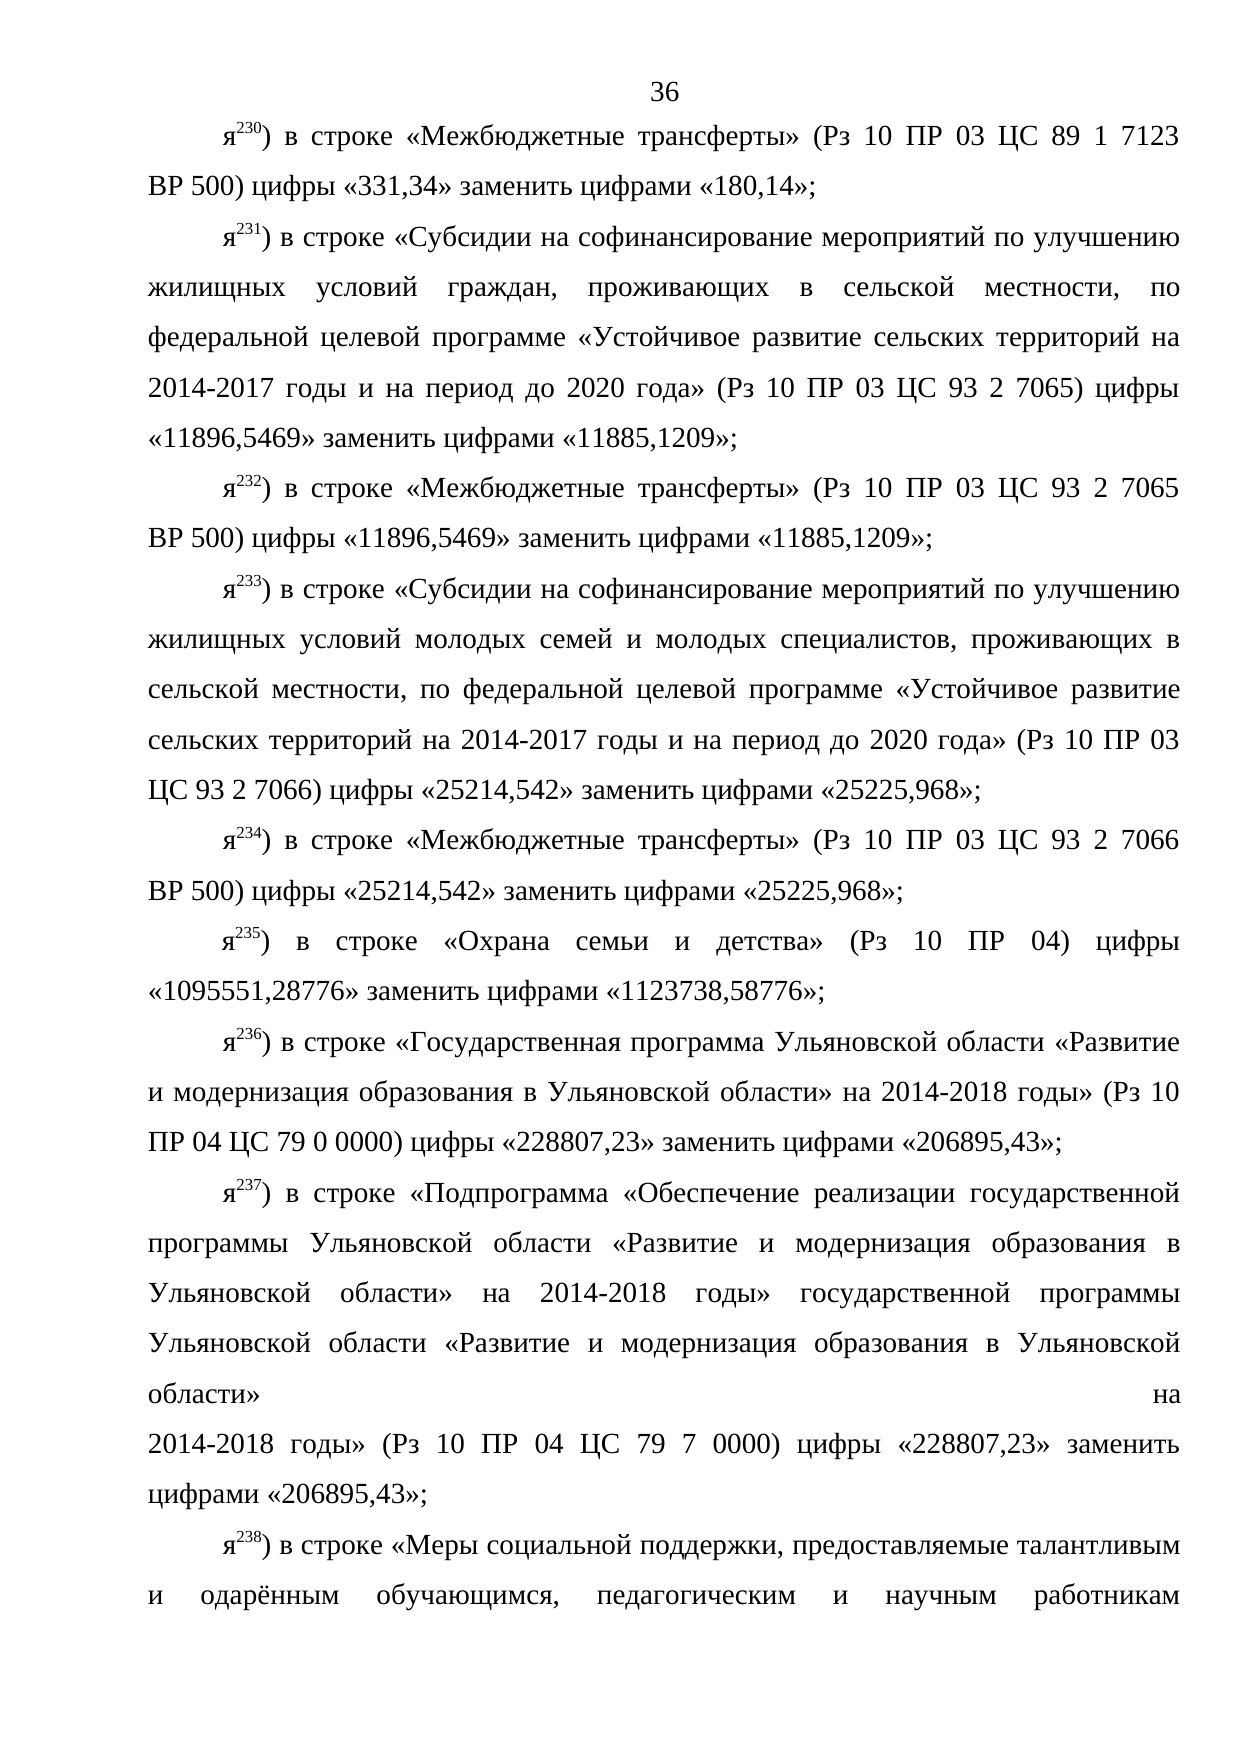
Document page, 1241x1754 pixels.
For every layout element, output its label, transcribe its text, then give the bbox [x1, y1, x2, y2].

text я236) в строке «Государственная программа Ульяновской области «Развитие и модернизация образования в Ульяновской области» на 2014-2018 годы» (Рз 10 ПР 04 ЦС 79 0 0000) цифры «228807,23» заменить цифрами «206895,43»; [148, 1024, 1181, 1158]
text я232) в строке «Межбюджетные трансферты» (Рз 10 ПР 03 ЦС 93 2 7065 ВР 500) цифры «11896,5469» заменить цифрами «11885,1209»; [148, 470, 1181, 554]
text я235) в строке «Охрана семьи и детства» (Рз 10 ПР 04) цифры «1095551,28776» заменить цифрами «1123738,58776»; [148, 923, 1181, 1007]
text я233) в строке «Субсидии на софинансирование мероприятий по улучшению жилищных условий молодых семей и молодых специалистов, проживающих в сельской местности, по федеральной целевой программе «Устойчивое развитие сельских территорий на 2014-2017 годы и на период до 2020 года» (Рз 10 ПР 03 ЦС 93 2 7066) цифры «25214,542» заменить цифрами «25225,968»; [148, 571, 1181, 806]
text я231) в строке «Субсидии на софинансирование мероприятий по улучшению жилищных условий граждан, проживающих в сельской местности, по федеральной целевой программе «Устойчивое развитие сельских территорий на 2014-2017 годы и на период до 2020 года» (Рз 10 ПР 03 ЦС 93 2 7065) цифры «11896,5469» заменить цифрами «11885,1209»; [148, 219, 1181, 453]
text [148, 1527, 1181, 1611]
text я237) в строке «Подпрограмма «Обеспечение реализации государственной программы Ульяновской области «Развитие и модернизация образования в Ульяновской области» на 2014-2018 годы» государственной программы Ульяновской области «Развитие и модернизация образования в Ульяновской области» на 2014-2018 годы» (Рз 10 ПР 04 ЦС 79 7 0000) цифры «228807,23» заменить цифрами «206895,43»; [148, 1175, 1181, 1510]
text я230) в строке «Межбюджетные трансферты» (Рз 10 ПР 03 ЦС 89 1 7123 ВР 500) цифры «331,34» заменить цифрами «180,14»; [148, 118, 1181, 202]
text я234) в строке «Межбюджетные трансферты» (Рз 10 ПР 03 ЦС 93 2 7066 ВР 500) цифры «25214,542» заменить цифрами «25225,968»; [148, 822, 1181, 906]
